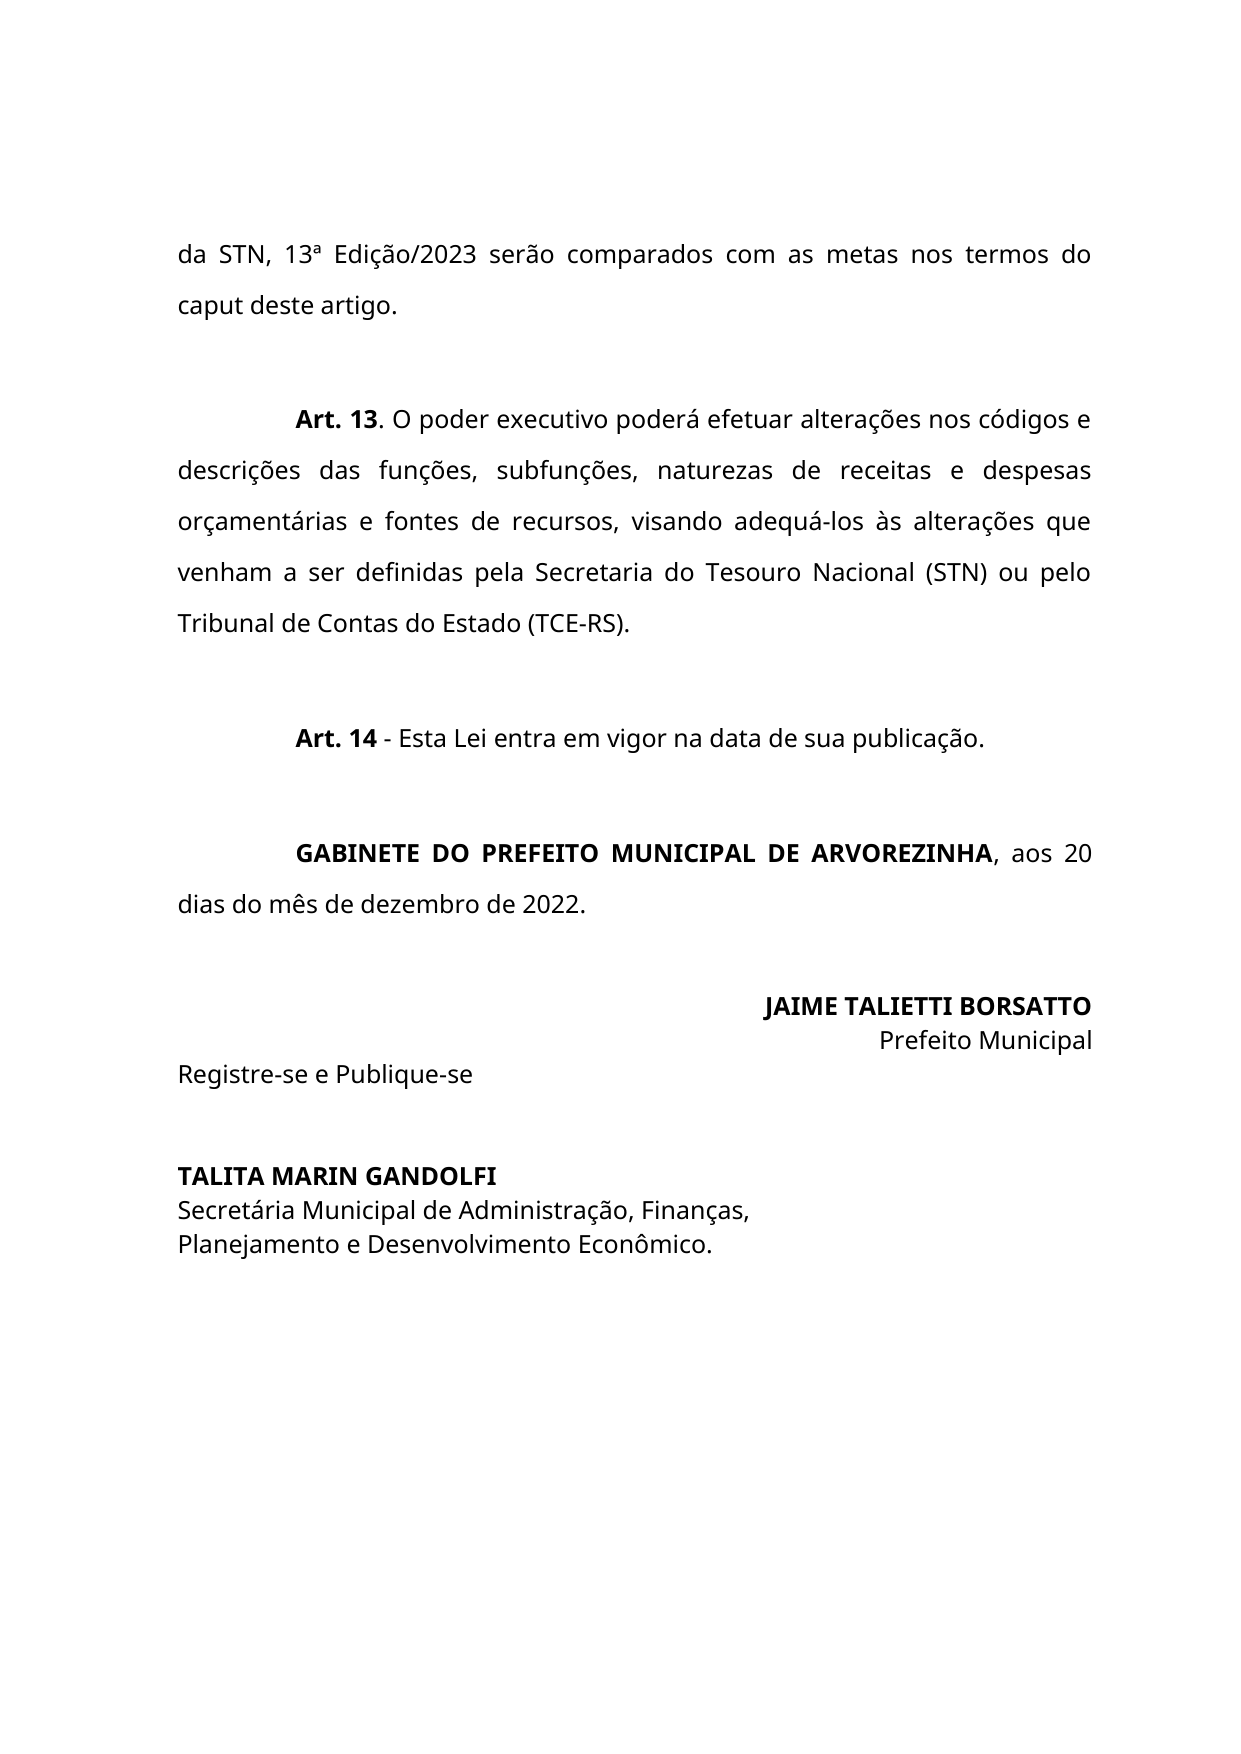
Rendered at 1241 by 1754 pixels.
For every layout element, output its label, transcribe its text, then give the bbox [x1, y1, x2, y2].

text GABINETE DO PREFEITO MUNICIPAL DE ARVOREZINHA, aos 20 dias do mês de dezembro de 2022. [177, 835, 1092, 920]
text Secretária Municipal de Administração, Finanças, [177, 1193, 1093, 1227]
text Art. 13. O poder executivo poderá efetuar alterações nos códigos e descrições das funções, subfunções, naturezas de receitas e despesas orçamentárias e fontes de recursos, visando adequá-los às alterações que venham a ser definidas pela Secretaria do Tesouro Nacional (STN) ou pelo Tribunal de Contas do Estado (TCE-RS). [177, 402, 1092, 640]
text Art. 14 - Esta Lei entra em vigor na data de sua publicação. [177, 721, 1092, 755]
text JAIME TALIETTI BORSATTO [177, 988, 1093, 1022]
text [177, 236, 1092, 321]
text Registre-se e Publique-se [177, 1056, 1093, 1091]
text Planejamento e Desenvolvimento Econômico. [177, 1227, 1093, 1261]
text TALITA MARIN GANDOLFI [177, 1158, 1093, 1193]
text Prefeito Municipal [399, 1022, 1093, 1056]
